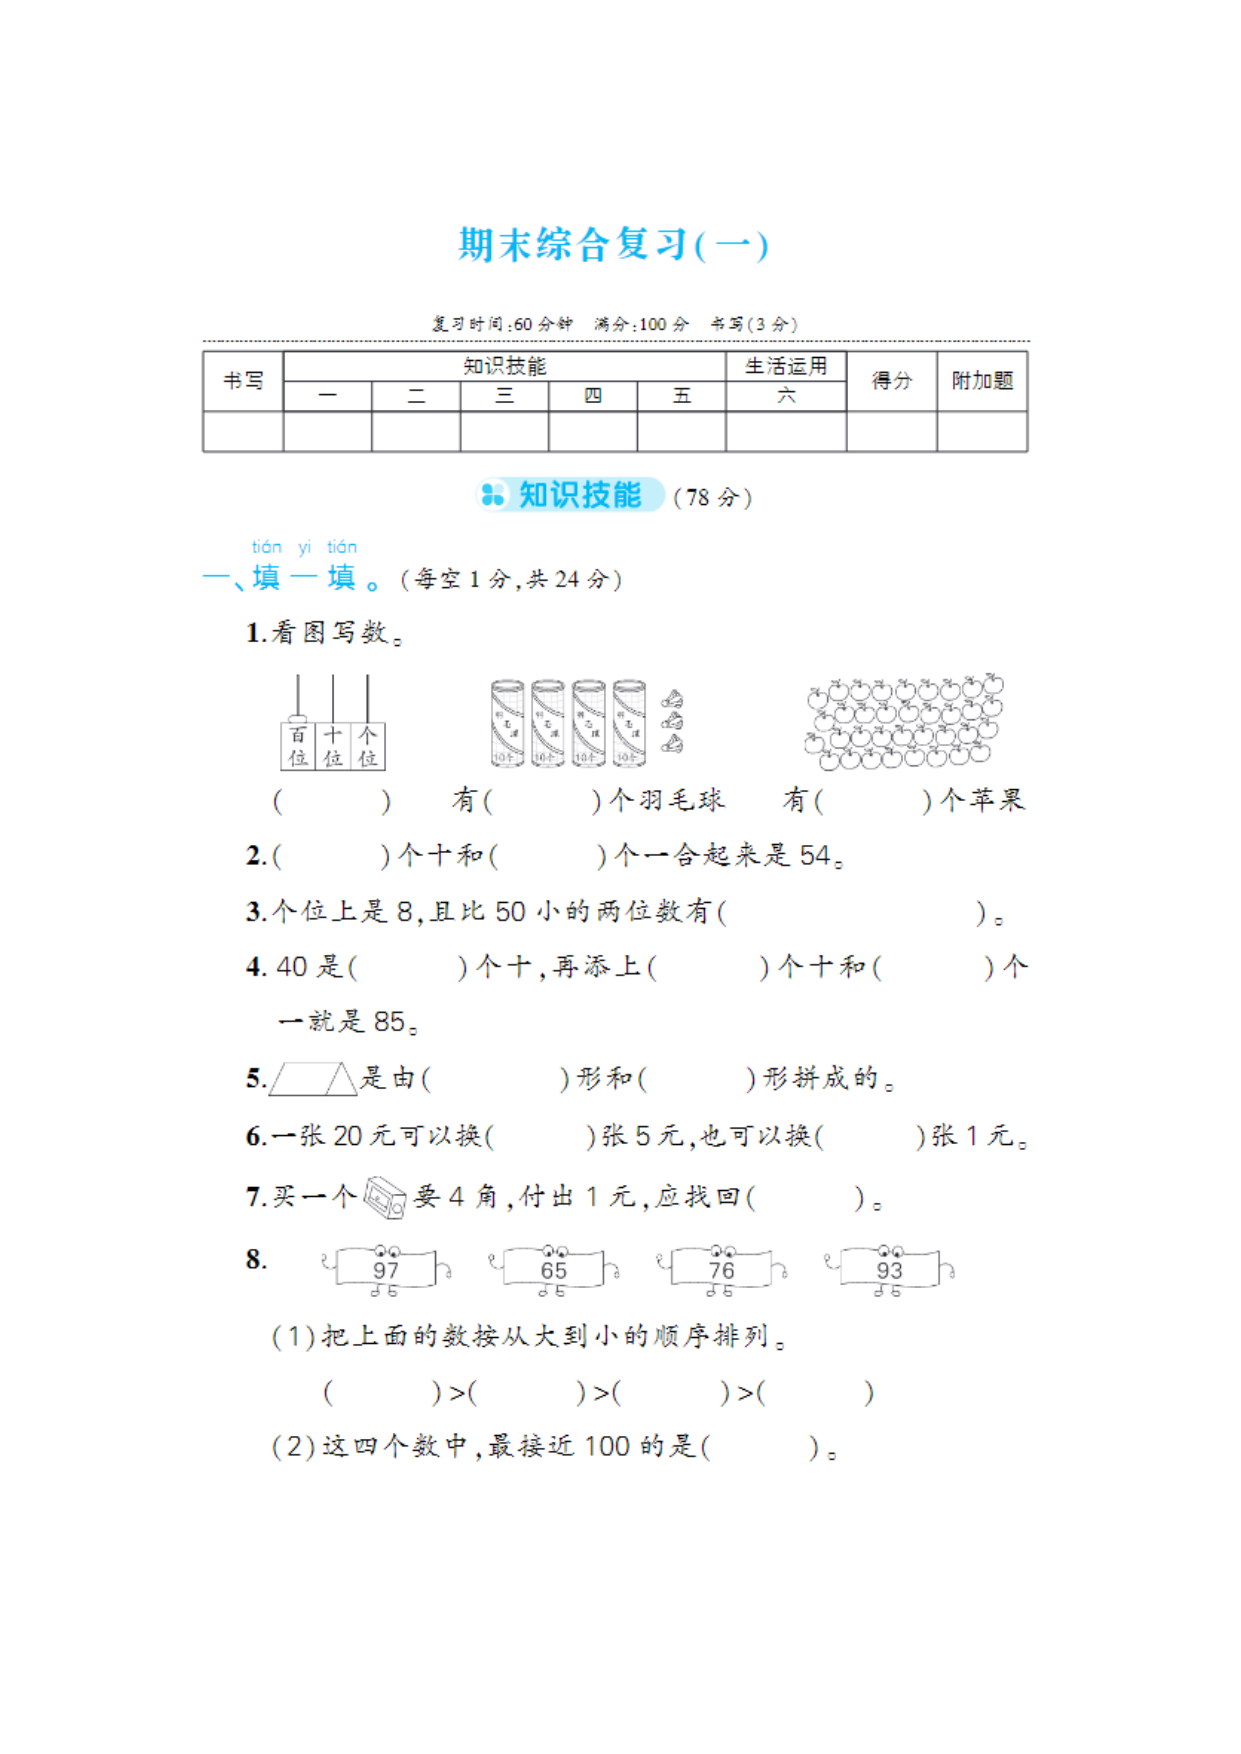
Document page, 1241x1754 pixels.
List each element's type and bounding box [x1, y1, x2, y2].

picture [187, 162, 1053, 1484]
